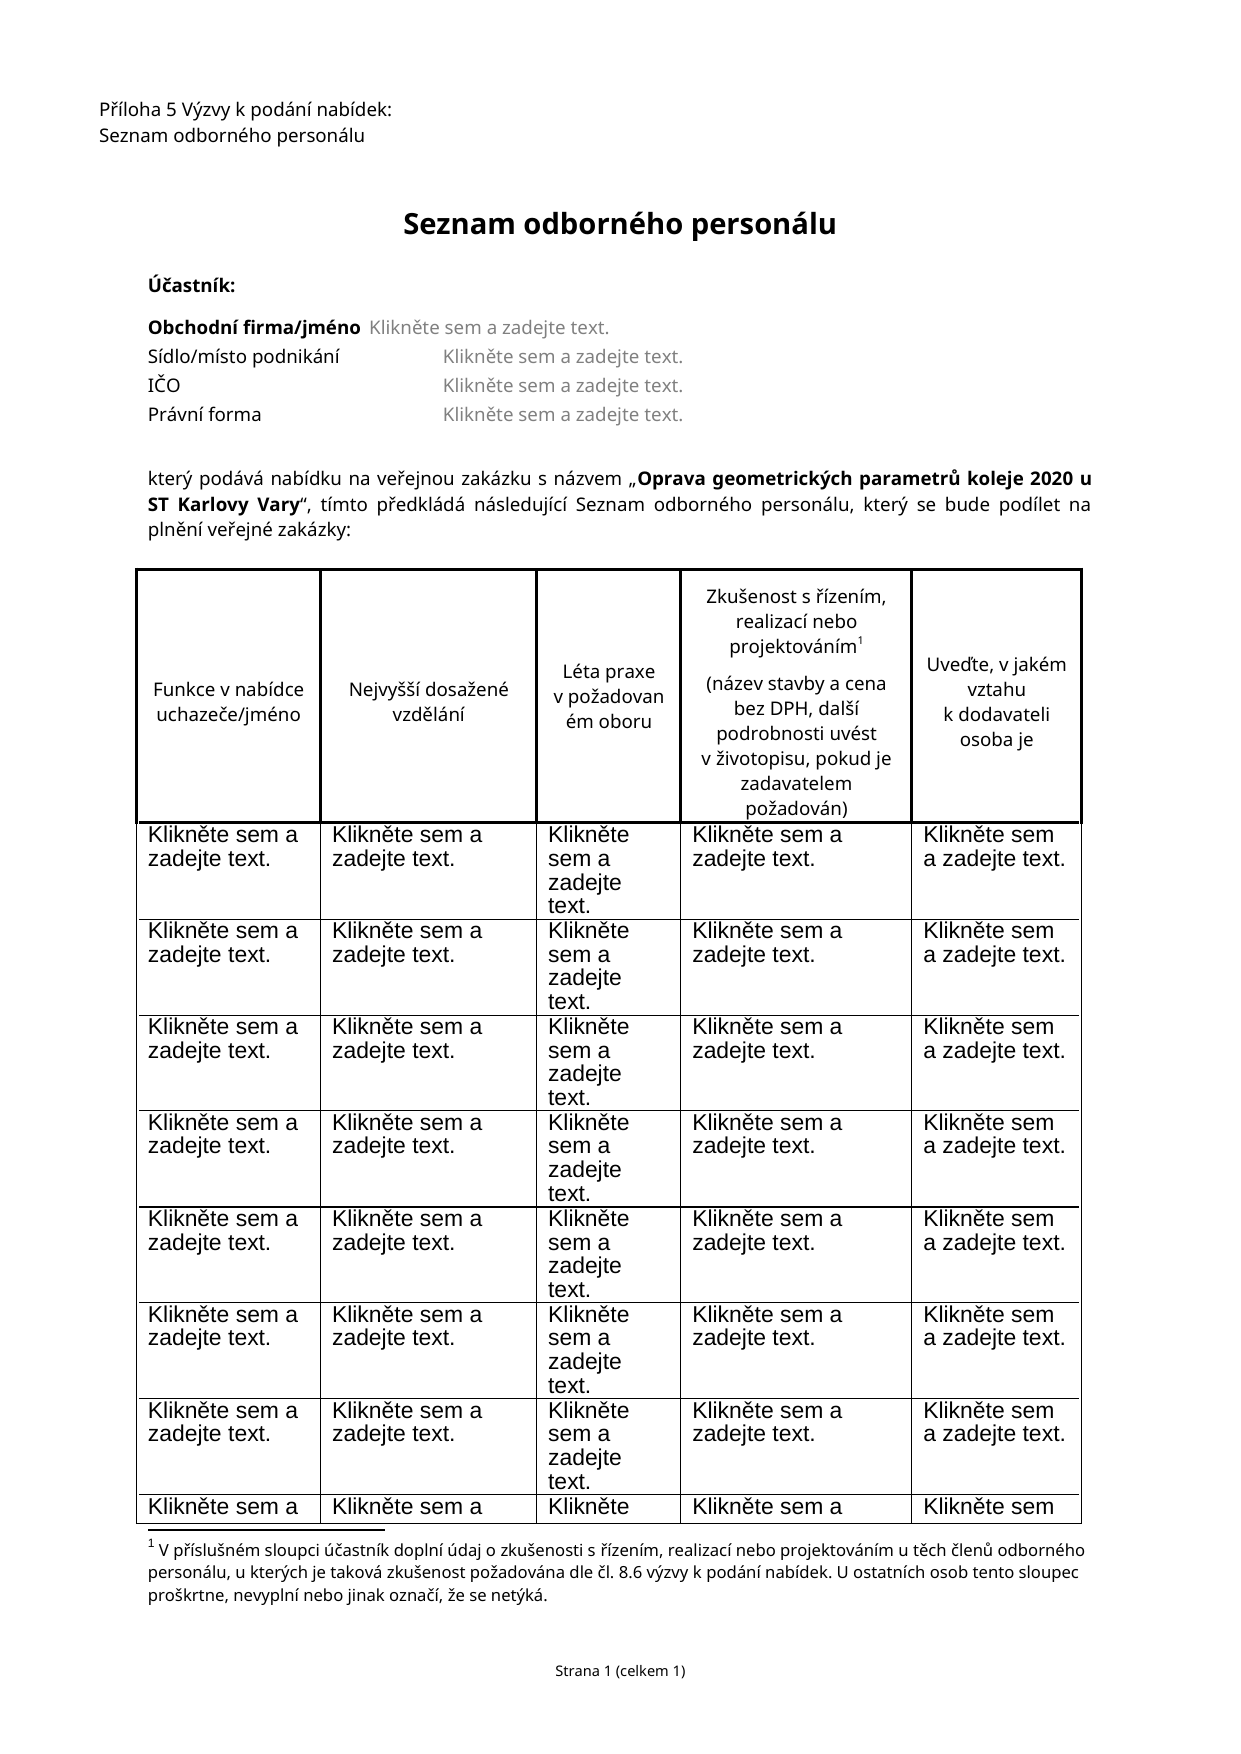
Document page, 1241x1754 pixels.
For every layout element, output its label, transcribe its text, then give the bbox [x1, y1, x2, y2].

text IČO [148, 369, 1093, 398]
table_header Funkce v nabídce uchazeče/jméno [138, 571, 319, 821]
table_header Nejvyšší dosažené vzdělání [322, 571, 535, 821]
title Seznam odborného personálu [148, 203, 1093, 243]
table_header Léta praxe v požadovaném oboru [538, 571, 679, 821]
text Právní forma [148, 398, 1093, 427]
text Účastník: [148, 268, 1093, 299]
text Obchodní firma/jméno [148, 311, 1093, 340]
table_header Zkušenost s řízením, realizací nebo projektováním (název stavby a cena bez DPH, další podrobnosti uvést v životopisu, pokud je zadavatelem požadován) [682, 571, 910, 821]
table_header Uveďte, v jakém vztahu k dodavateli osoba je [913, 571, 1080, 821]
text Sídlo/místo podnikání [148, 340, 1093, 369]
text který podává nabídku na veřejnou zakázku s názvem „Oprava geometrických parametrů koleje 2020 u ST Karlovy Vary“, tímto předkládá následující Seznam odborného personálu, který se bude podílet na plnění veřejné zakázky: [148, 465, 1093, 542]
